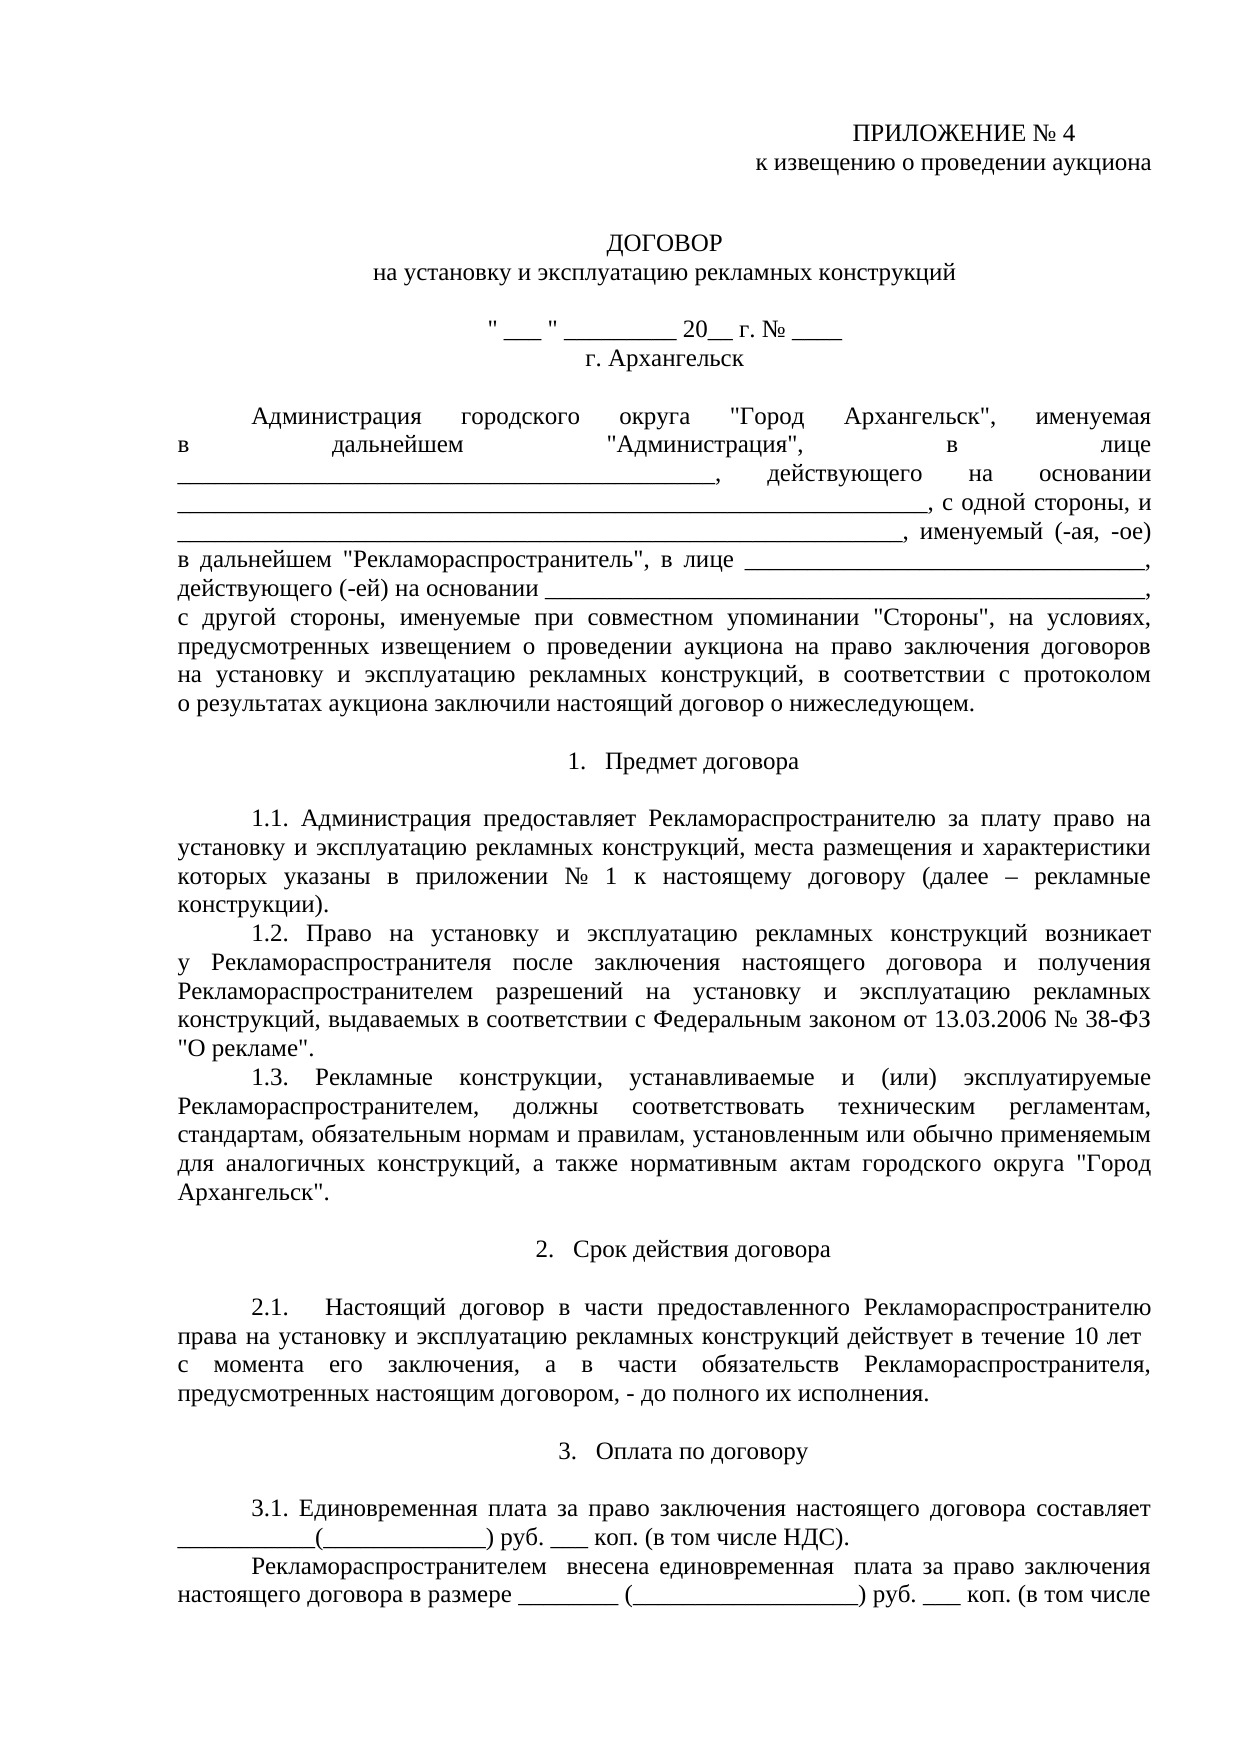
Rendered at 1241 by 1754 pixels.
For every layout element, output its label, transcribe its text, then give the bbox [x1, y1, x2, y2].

text ПРИЛОЖЕНИЕ № 4 [177, 118, 1152, 147]
text 1.3. Рекламные конструкции, устанавливаемые и (или) эксплуатируемые Рекламораспространителем, должны соответствовать техническим регламентам, стандартам, обязательным нормам и правилам, установленным или обычно применяемым для аналогичных конструкций, а также нормативным актам городского округа "Город Архангельск". [177, 1062, 1152, 1206]
text на установку и эксплуатацию рекламных конструкций [177, 257, 1152, 286]
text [177, 1551, 1152, 1608]
list Срок действия договора [215, 1234, 1152, 1263]
list Предмет договора [215, 746, 1152, 774]
list Оплата по договору [215, 1436, 1152, 1464]
text " ___ " _________ 20__ г. № ____ [177, 314, 1152, 343]
text г. Архангельск [177, 343, 1152, 372]
text 1.2. Право на установку и эксплуатацию рекламных конструкций возникает у Рекламораспространителя после заключения настоящего договора и получения Рекламораспространителем разрешений на установку и эксплуатацию рекламных конструкций, выдаваемых в соответствии с Федеральным законом от 13.03.2006 № 38-ФЗ "О рекламе". [177, 918, 1152, 1062]
text 3.1. Единовременная плата за право заключения настоящего договора составляет ___________(_____________) руб. ___ коп. (в том числе НДС). [177, 1493, 1152, 1551]
text к извещению о проведении аукциона [177, 147, 1152, 176]
list Настоящий договор в части предоставленного Рекламораспространителю права на установку и эксплуатацию рекламных конструкций действует в течение 10 лет с момента его заключения, а в части обязательств Рекламораспространителя, предусмотренных настоящим договором, - до полного их исполнения. [177, 1292, 1152, 1407]
text Администрация городского округа "Город Архангельск", именуемая в дальнейшем "Администрация", в лице ___________________________________________, действующего на основании ____________________________________________________________, с одной стороны, и __________________________________________________________, именуемый (-ая, -ое) в дальнейшем "Рекламораспространитель", в лице ________________________________, действующего (-ей) на основании ________________________________________________, с другой стороны, именуемые при совместном упоминании "Стороны", на условиях, предусмотренных извещением о проведении аукциона на право заключения договоров на установку и эксплуатацию рекламных конструкций, в соответствии с протоколом о результатах аукциона заключили настоящий договор о нижеследующем. [177, 401, 1152, 717]
text 1.1. Администрация предоставляет Рекламораспространителю за плату право на установку и эксплуатацию рекламных конструкций, места размещения и характеристики которых указаны в приложении № 1 к настоящему договору (далее – рекламные конструкции). [177, 803, 1152, 918]
text ДОГОВОР [177, 228, 1152, 257]
